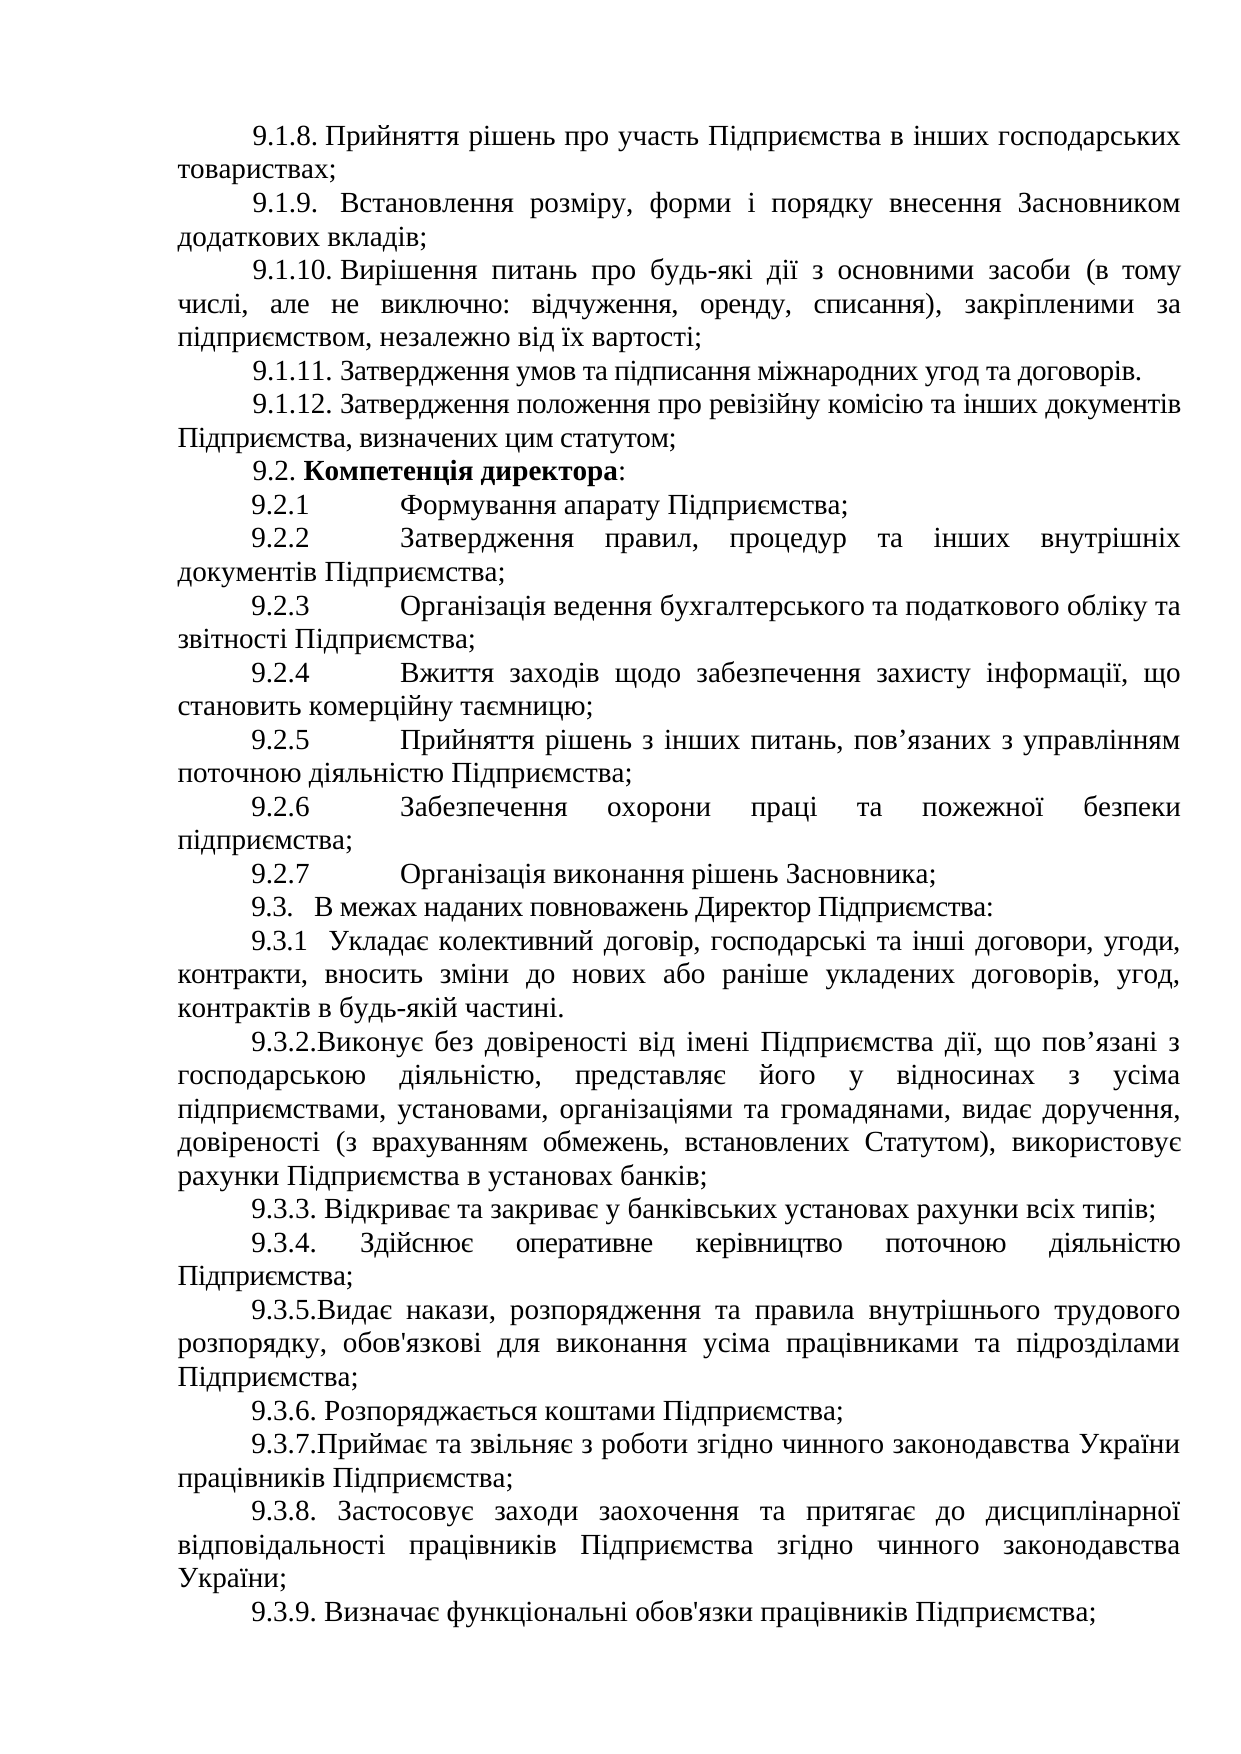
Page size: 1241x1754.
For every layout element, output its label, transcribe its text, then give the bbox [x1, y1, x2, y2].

list Прийняття рішень про участь Підприємства в інших господарських товариствах; [177, 957, 1181, 1024]
list Вирішення питань про будь-які дії з основними засоби (в тому числі, але не виключно: відчуження, оренду, списання), закріпленими за підприємством, незалежно від їх вартості; [177, 1091, 1181, 1191]
list Затвердження правил, процедур та інших внутрішніх документів Підприємства; [177, 1359, 1181, 1426]
list Прийняття рішення про припинення діяльності Підприємства, призначення ліквідаційної комісії, затвердження ліквідаційного балансу; [177, 789, 1181, 856]
list Визначення форм контролю за діяльністю Підприємства, створення, обрання, відкликання та визначення повноважень відповідних контрольних органів; [177, 688, 1181, 789]
list Прийняття рішень про майнову та фінансову поруку Підприємства за будь-яких третіх осіб перед будь-якими третіми особами (в тому числі комерційними банками); [177, 521, 1181, 621]
list Вжиття заходів щодо забезпечення захисту інформації, що становить комерційну таємницю; [177, 1493, 1181, 1560]
text 9. КОМПЕТЕНЦІЯ ОРГАНІВ УПРАВЛІННЯ [177, 286, 1181, 319]
list Встановлення розміру, форми і порядку внесення Засновником додаткових вкладів; [177, 1024, 1181, 1091]
list Затвердження умов та підписання міжнародних угод та договорів. [177, 1191, 1181, 1225]
list Визначення основних напрямків діяльності Підприємства, затвердження його планів та звітів про їх виконання; [177, 353, 1181, 420]
text 8.4. Директор підзвітний Засновнику і організовує виконання його рішень. [177, 219, 1181, 252]
text 9.2. Компетенція директора: [177, 1292, 1181, 1326]
list Прийняття рішень з інших питань, пов’язаних з управлінням поточною діяльністю Підприємства; [177, 1560, 1181, 1627]
list Внесення змін до Статуту Підприємства, зміна розміру його статутного капіталу; [177, 621, 1181, 688]
text 8.3.2. Директор має право подачі від імені підприємства заяв, позовних заяв та інших документів правового характеру, підпису документів, які подаються до господарських, адміністративних, загальних судів, підпису від імені довірителя позовних заяв, апеляційних та касаційних скарг, інших процесуальних документів, які подаються до господарських, адміністративних, загальних судів. [379, 185, 1181, 219]
list Організація ведення бухгалтерського та податкового обліку та звітності Підприємства; [177, 1426, 1181, 1493]
list Погодження отримання кредитів в комерційних банках та позик від третіх осіб для забезпечення діяльності Підприємства, передача будь-якого майна Підприємства в заставу; [177, 420, 1181, 521]
list Прийняття рішень про утворення, реорганізацію та ліквідацію філій, представництв, інших відокремлених підрозділів Підприємства, дочірніх підприємств, затвердження їх положень та статутів; [177, 856, 1181, 957]
list Формування апарату Підприємства; [177, 1326, 1181, 1359]
list Затвердження положення про ревізійну комісію та інших документів Підприємства, визначених цим статутом; [177, 1225, 1181, 1292]
text 9.1. До виключної компетенції Засновника належить: [177, 319, 1181, 353]
